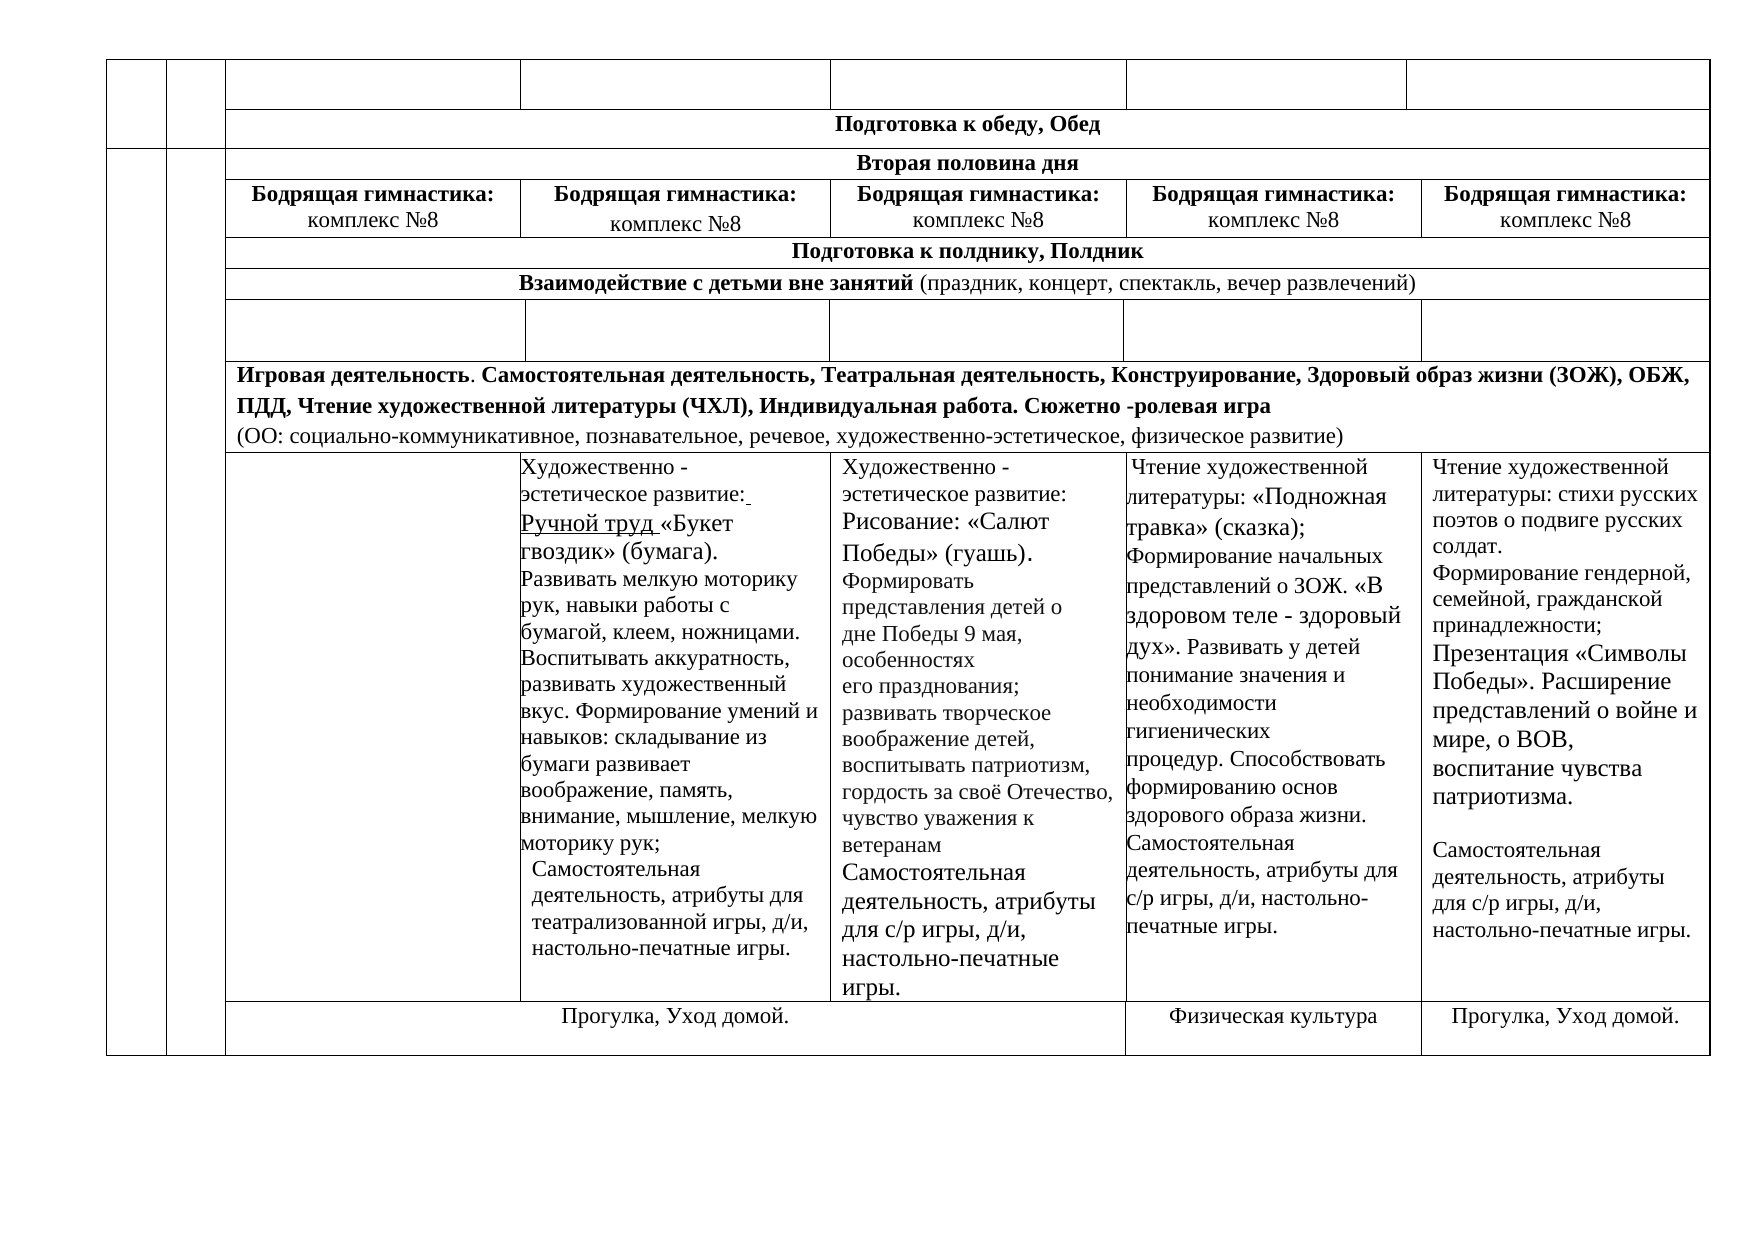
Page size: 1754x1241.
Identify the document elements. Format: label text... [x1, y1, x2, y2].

table_cell Художественно - эстетическое развитие: Ручной труд «Букет гвоздик» (бумага). Развивать мелкую моторику рук, навыки работы с бумагой, клеем, ножницами. Воспитывать аккуратность, развивать художественный вкус. Формирование умений и навыков: складывание из бумаги развивает воображение, память, внимание, мышление, мелкую моторику рук; Самостоятельная деятельность, атрибуты для театрализованной игры, д/и, настольно-печатные игры. [521, 453, 830, 1001]
table_cell Бодрящая гимнастика: комплекс №8 [226, 180, 520, 237]
table_cell Бодрящая гимнастика: комплекс №8 [831, 180, 1126, 237]
table_cell [167, 149, 225, 1055]
table_cell Взаимодействие с детьми вне занятий (праздник, концерт, спектакль, вечер развлечений) [226, 269, 1709, 299]
table_cell Подготовка к полднику, Полдник [226, 238, 1709, 268]
table_cell Физическая культура [1126, 1002, 1421, 1055]
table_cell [521, 60, 830, 109]
table_cell [107, 149, 166, 1055]
table_cell Бодрящая гимнастика: комплекс №8 [1422, 180, 1709, 237]
table_cell [830, 300, 1123, 361]
table_cell Чтение художественной литературы: «Подножная травка» (сказка); Формирование начальных представлений о ЗОЖ. «В здоровом теле - здоровый дух». Развивать у детей понимание значения и необходимости гигиенических процедур. Способствовать формированию основ здорового образа жизни. Самостоятельная деятельность, атрибуты для с/р игры, д/и, настольно-печатные игры. [1127, 453, 1421, 1001]
table_cell Прогулка, Уход домой. [226, 1002, 1125, 1055]
table_cell [226, 300, 525, 361]
table_cell Бодрящая гимнастика: комплекс №8 [1127, 180, 1421, 237]
table_cell [226, 453, 520, 1001]
table_cell [1422, 300, 1709, 361]
table_cell Игровая деятельность. Самостоятельная деятельность, Театральная деятельность, Конструирование, Здоровый образ жизни (ЗОЖ), ОБЖ, ПДД, Чтение художественной литературы (ЧХЛ), Индивидуальная работа. Сюжетно -ролевая игра (ОО: социально-коммуникативное, познавательное, речевое, художественно-эстетическое, физическое развитие) [226, 362, 1709, 452]
table_cell Бодрящая гимнастика: комплекс №8 [521, 180, 830, 237]
table_cell Чтение художественной литературы: стихи русских поэтов о подвиге русских солдат. Формирование гендерной, семейной, гражданской принадлежности; Презентация «Символы Победы». Расширение представлений о войне и мире, о ВОВ, воспитание чувства патриотизма. Самостоятельная деятельность, атрибуты для с/р игры, д/и, настольно-печатные игры. [1422, 453, 1709, 1001]
table_cell Прогулка, Уход домой. [1422, 1002, 1709, 1055]
table_cell [526, 300, 829, 361]
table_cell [226, 60, 520, 109]
table_cell Художественно - эстетическое развитие: Рисование: «Салют Победы» (гуашь). Формировать представления детей о дне Победы 9 мая, особенностях его празднования; развивать творческое воображение детей, воспитывать патриотизм, гордость за своё Отечество, чувство уважения к ветеранам Самостоятельная деятельность, атрибуты для с/р игры, д/и, настольно-печатные игры. [831, 453, 1126, 1001]
table_cell [1124, 300, 1421, 361]
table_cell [1127, 60, 1406, 109]
table_cell Вторая половина дня [226, 149, 1709, 179]
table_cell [1407, 60, 1709, 109]
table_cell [831, 60, 1126, 109]
table_cell Подготовка к обеду, Обед [226, 110, 1709, 148]
